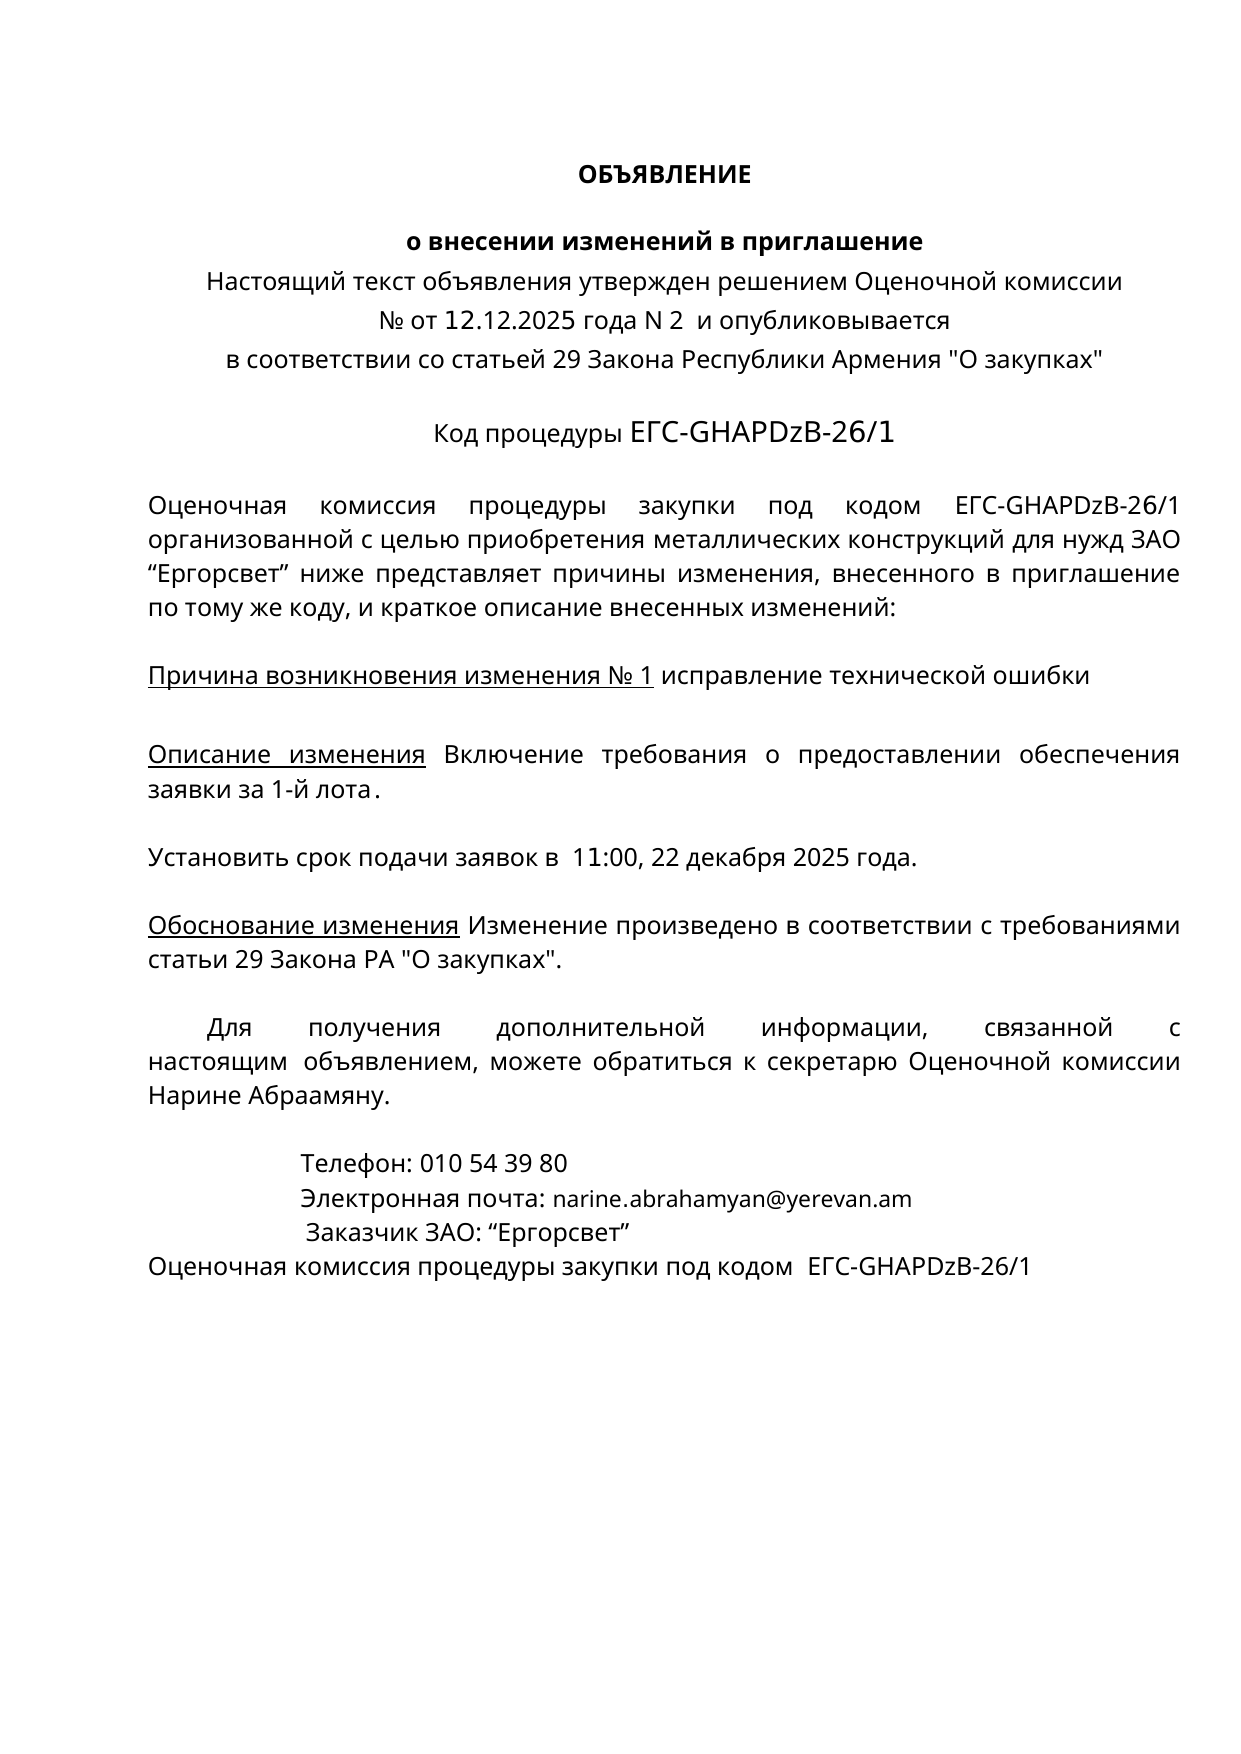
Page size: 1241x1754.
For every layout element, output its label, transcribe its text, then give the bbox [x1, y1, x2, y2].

text Описание изменения Включение требования о предоставлении обеспечения заявки за 1-й лота․ [148, 737, 1181, 805]
text Оценочная комиссия процедуры закупки под кодом ЕГС-GHAPDzB-26/1 [148, 1248, 1181, 1282]
text Заказчик ЗАО: “Ергорсвет” [148, 1214, 1181, 1248]
text Установить срок подачи заявок в 11:00, 22 декабря 2025 года. [148, 839, 1181, 873]
text Электронная почта: narine․abrahamyan@yerevan.am [148, 1180, 1181, 1214]
subtitle в соответствии со статьей 29 Закона Республики Армения "О закупках" [148, 342, 1181, 376]
text Обоснование изменения Изменение произведено в соответствии с требованиями статьи 29 Закона РА "О закупках". [148, 907, 1181, 976]
text Оценочная комиссия процедуры закупки под кодом ЕГС-GHAPDzB-26/1 организованной с целью приобретения металлических конструкций для нужд ЗАО “Ергорсвет” ниже представляет причины изменения, внесенного в приглашение по тому же коду, и краткое описание внесенных изменений: [148, 487, 1181, 624]
text о внесении изменений в приглашение [148, 224, 1181, 258]
text Для получения дополнительной информации, связанной с настоящим объявлением, можете обратиться к секретарю Оценочной комиссии Нарине Абраамяну. [148, 1010, 1181, 1112]
subtitle № от 12.12.2025 года N 2 и опубликовывается [148, 302, 1181, 336]
text Причина возникновения изменения № 1 исправление технической ошибки [148, 658, 1181, 692]
subtitle Настоящий текст объявления утвержден решением Оценочной комиссии [148, 263, 1181, 297]
text ОБЪЯВЛЕНИЕ [148, 156, 1181, 190]
text Телефон: 010 54 39 80 [148, 1146, 1181, 1180]
subtitle Код процедуры ЕГС-GHAPDzB-26/1 [148, 411, 1181, 451]
